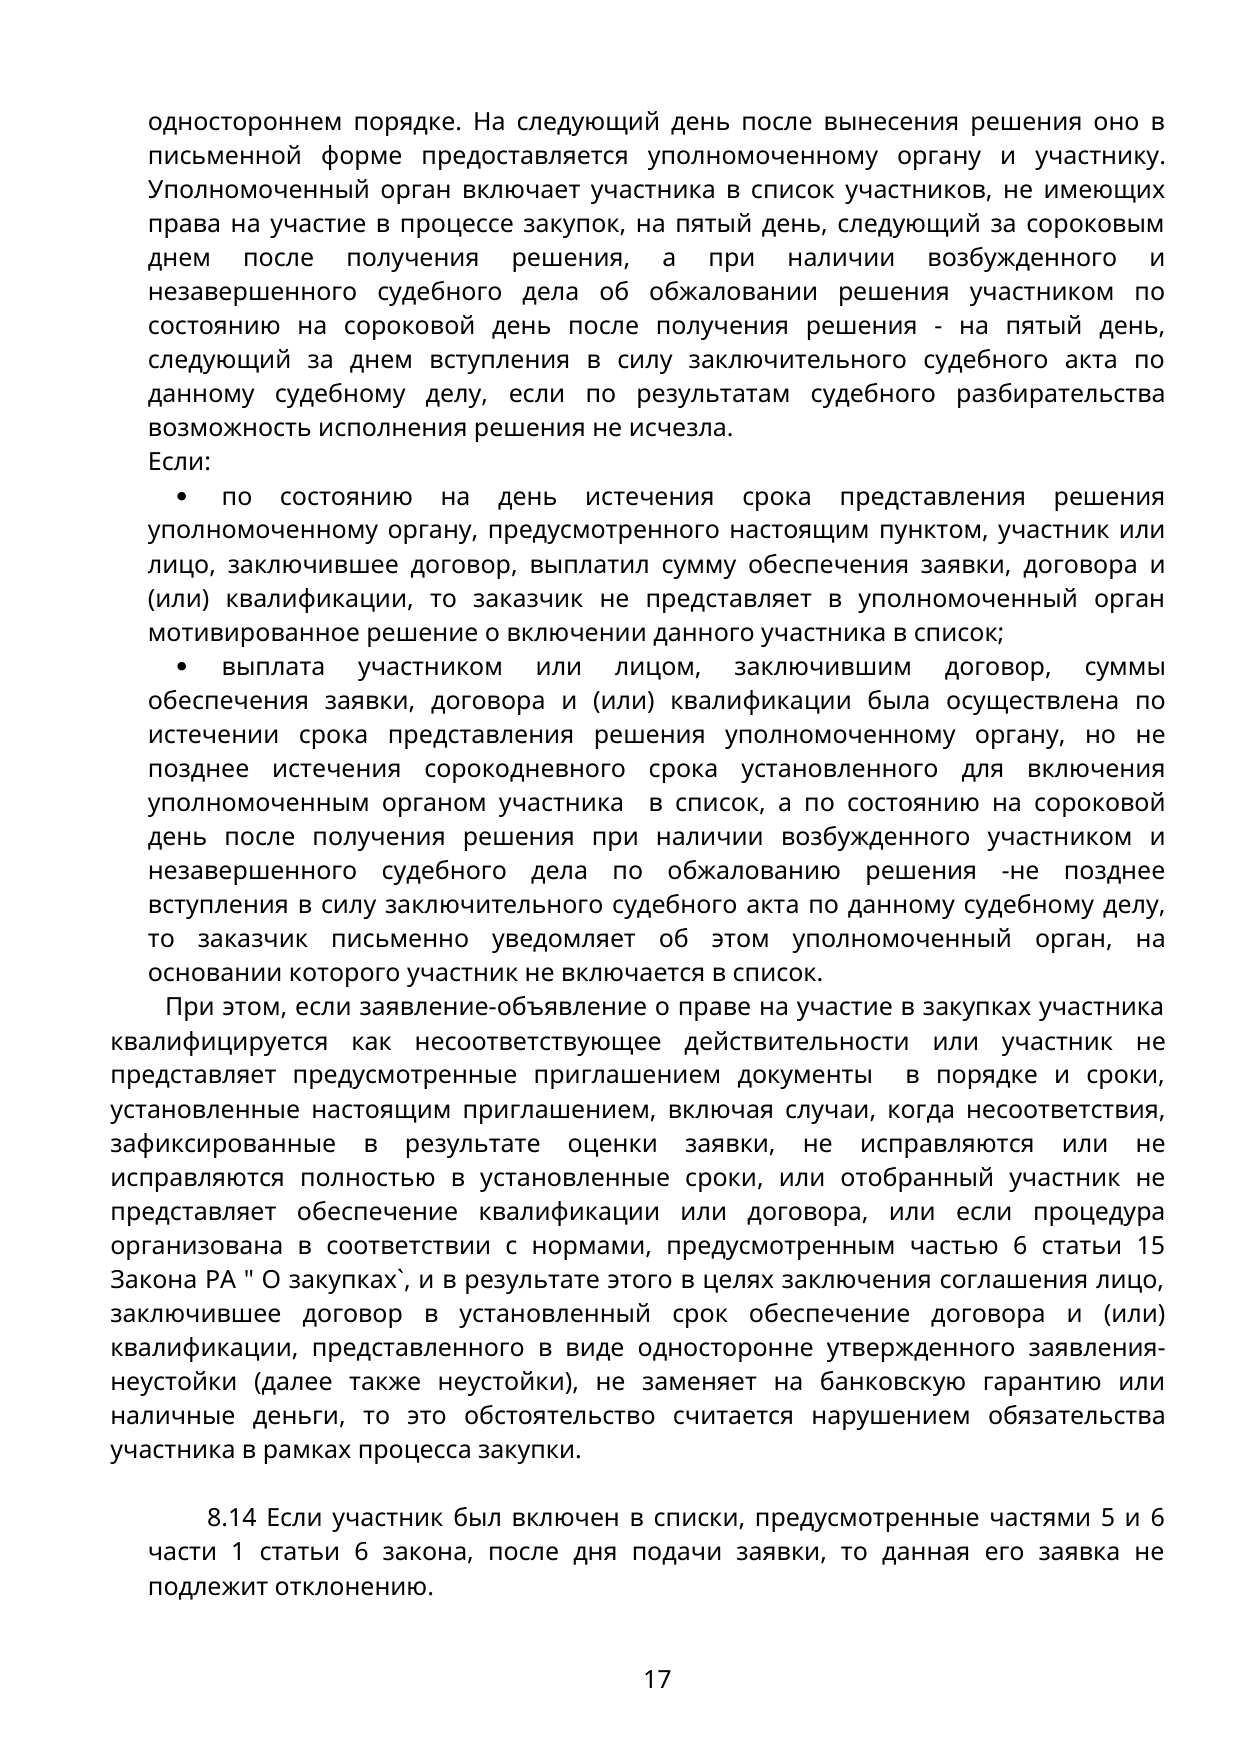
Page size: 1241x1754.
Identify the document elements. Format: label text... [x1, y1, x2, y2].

list по состоянию на день истечения срока представления решения уполномоченному органу, предусмотренного настоящим пунктом, участник или лицо, заключившее договор, выплатил сумму обеспечения заявки, договора и (или) квалификации, то заказчик не представляет в уполномоченный орган мотивированное решение о включении данного участника в список; [148, 478, 1167, 648]
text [148, 103, 1167, 444]
text Если: [148, 444, 1167, 478]
text 8.14 Если участник был включен в списки, предусмотренные частями 5 и 6 части 1 статьи 6 закона, после дня подачи заявки, то данная его заявка не подлежит отклонению. [148, 1500, 1167, 1602]
list выплата участником или лицом, заключившим договор, суммы обеспечения заявки, договора и (или) квалификации была осуществлена по истечении срока представления решения уполномоченному органу, но не позднее истечения сорокодневного срока установленного для включения уполномоченным органом участника в список, а по состоянию на сороковой день после получения решения при наличии возбужденного участником и незавершенного судебного дела по обжалованию решения -не позднее вступления в силу заключительного судебного акта по данному судебному делу, то заказчик письменно уведомляет об этом уполномоченный орган, на основании которого участник не включается в список. [148, 648, 1167, 989]
text При этом, если заявление-объявление о праве на участие в закупках участника квалифицируется как несоответствующее действительности или участник не представляет предусмотренные приглашением документы в порядке и сроки, установленные настоящим приглашением, включая случаи, когда несоответствия, зафиксированные в результате оценки заявки, не исправляются или не исправляются полностью в установленные сроки, или отобранный участник не представляет обеспечение квалификации или договора, или если процедура организована в соответствии с нормами, предусмотренным частью 6 статьи 15 Закона РА " О закупках`, и в результате этого в целях заключения соглашения лицо, заключившее договор в установленный срок обеспечение договора и (или) квалификации, представленного в виде односторонне утвержденного заявления- неустойки (далее также неустойки), не заменяет на банковскую гарантию или наличные деньги, то это обстоятельство считается нарушением обязательства участника в рамках процесса закупки. [110, 989, 1167, 1466]
